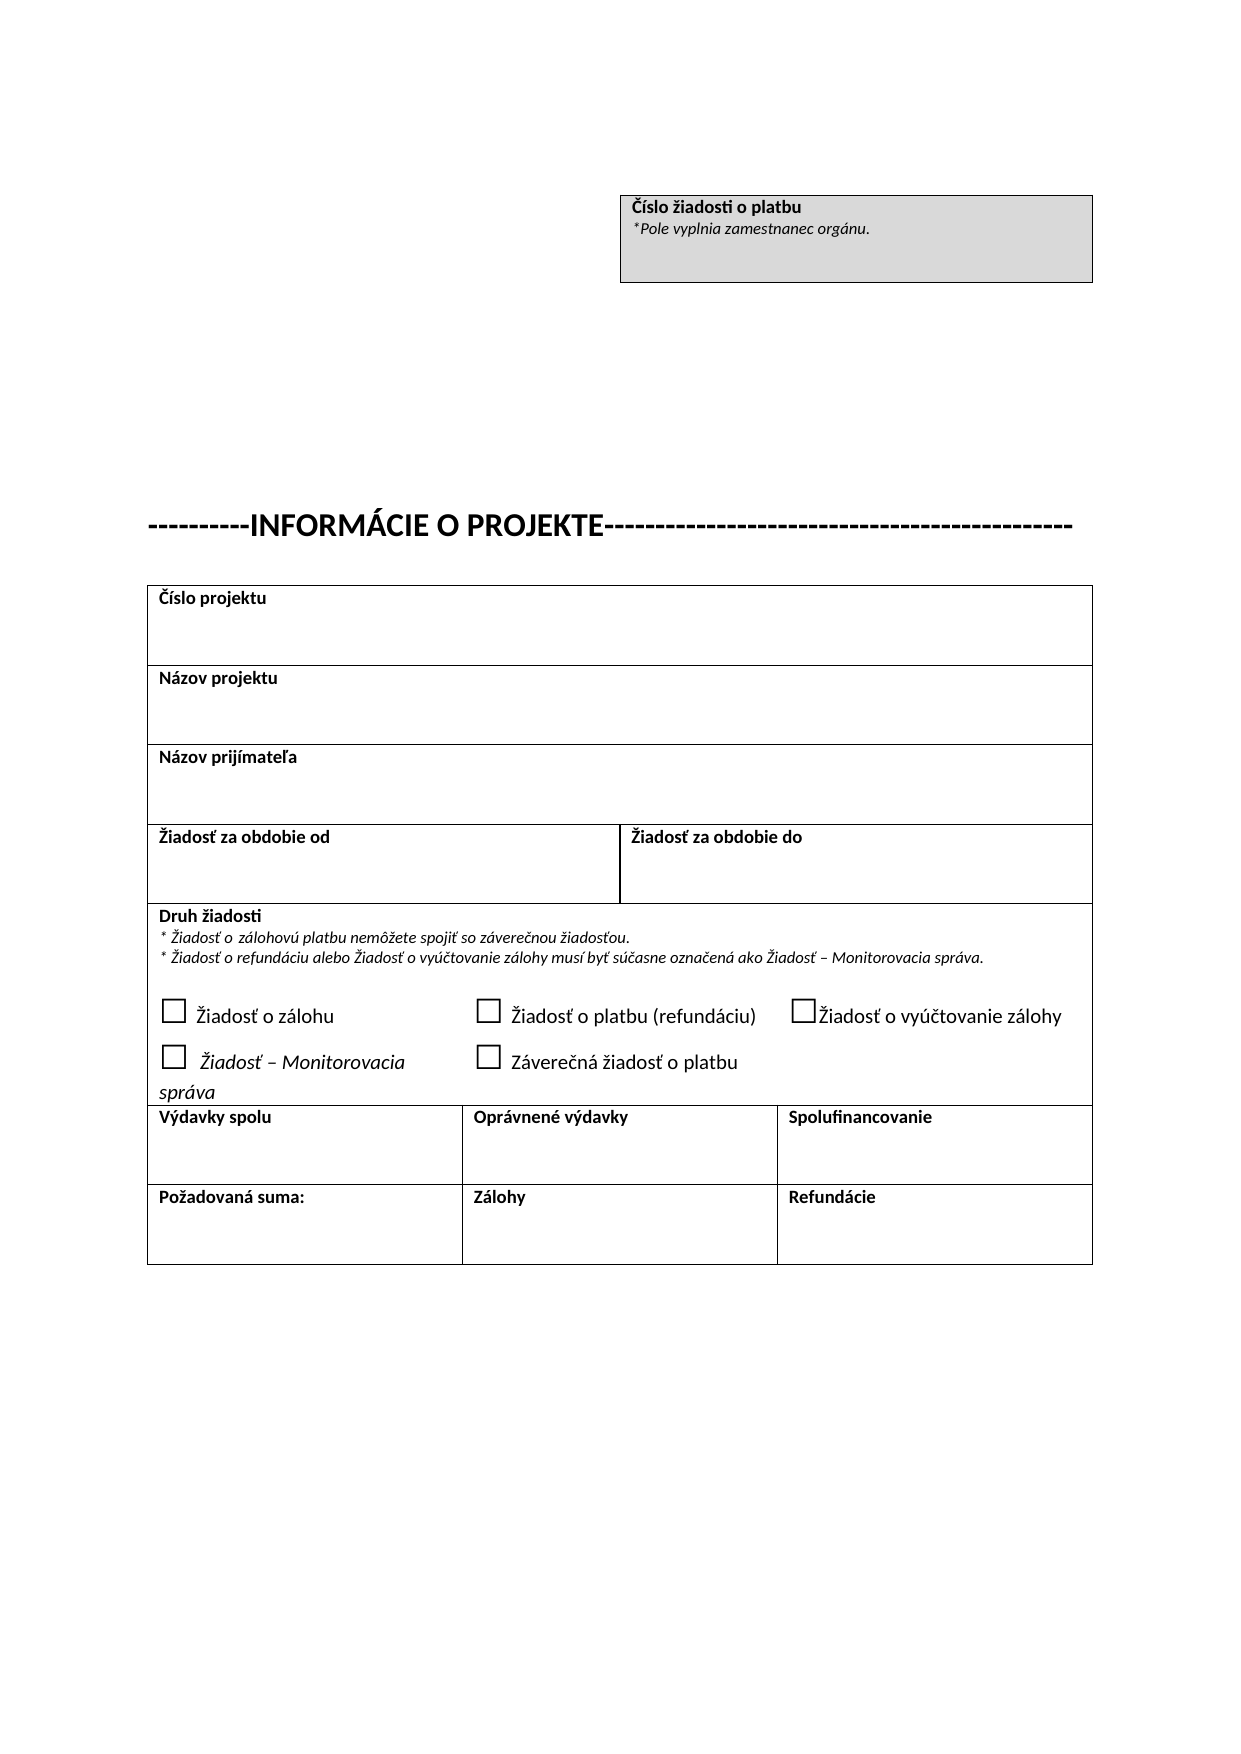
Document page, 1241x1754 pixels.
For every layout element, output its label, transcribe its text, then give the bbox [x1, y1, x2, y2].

table_cell Výdavky spolu [148, 1106, 462, 1184]
table_header Číslo projektu [148, 586, 1092, 665]
table_cell Refundácie [778, 1185, 1092, 1263]
table_cell Žiadosť za obdobie do [621, 825, 1092, 903]
table_cell Žiadosť o vyúčtovanie zálohy [777, 988, 1092, 1104]
table_cell Žiadosť o zálohu Žiadosť – Monitorovacia správa [148, 988, 462, 1104]
table_cell Žiadosť za obdobie od [148, 825, 619, 903]
table_cell Požadovaná suma: [148, 1185, 462, 1263]
table_cell Spolufinancovanie [778, 1106, 1092, 1184]
table_cell Žiadosť o platbu (refundáciu) Záverečná žiadosť o platbu [463, 988, 777, 1104]
table_cell Oprávnené výdavky [463, 1106, 777, 1184]
table_cell Zálohy [463, 1185, 777, 1263]
table_cell Názov prijímateľa [148, 745, 1092, 824]
table_cell Druh žiadosti * Žiadosť o zálohovú platbu nemôžete spojiť so záverečnou žiadosťou. * Žiadosť o refundáciu alebo Žiadosť o vyúčtovanie zálohy musí byť súčasne označená ako Žiadosť – Monitorovacia správa. [148, 904, 1092, 988]
table_cell Názov projektu [148, 666, 1092, 744]
text ----------INFORMÁCIE O PROJEKTE---------------------------------------------- [148, 504, 1093, 545]
table_header Číslo žiadosti o platbu *Pole vyplnia zamestnanec orgánu. [621, 196, 1092, 282]
